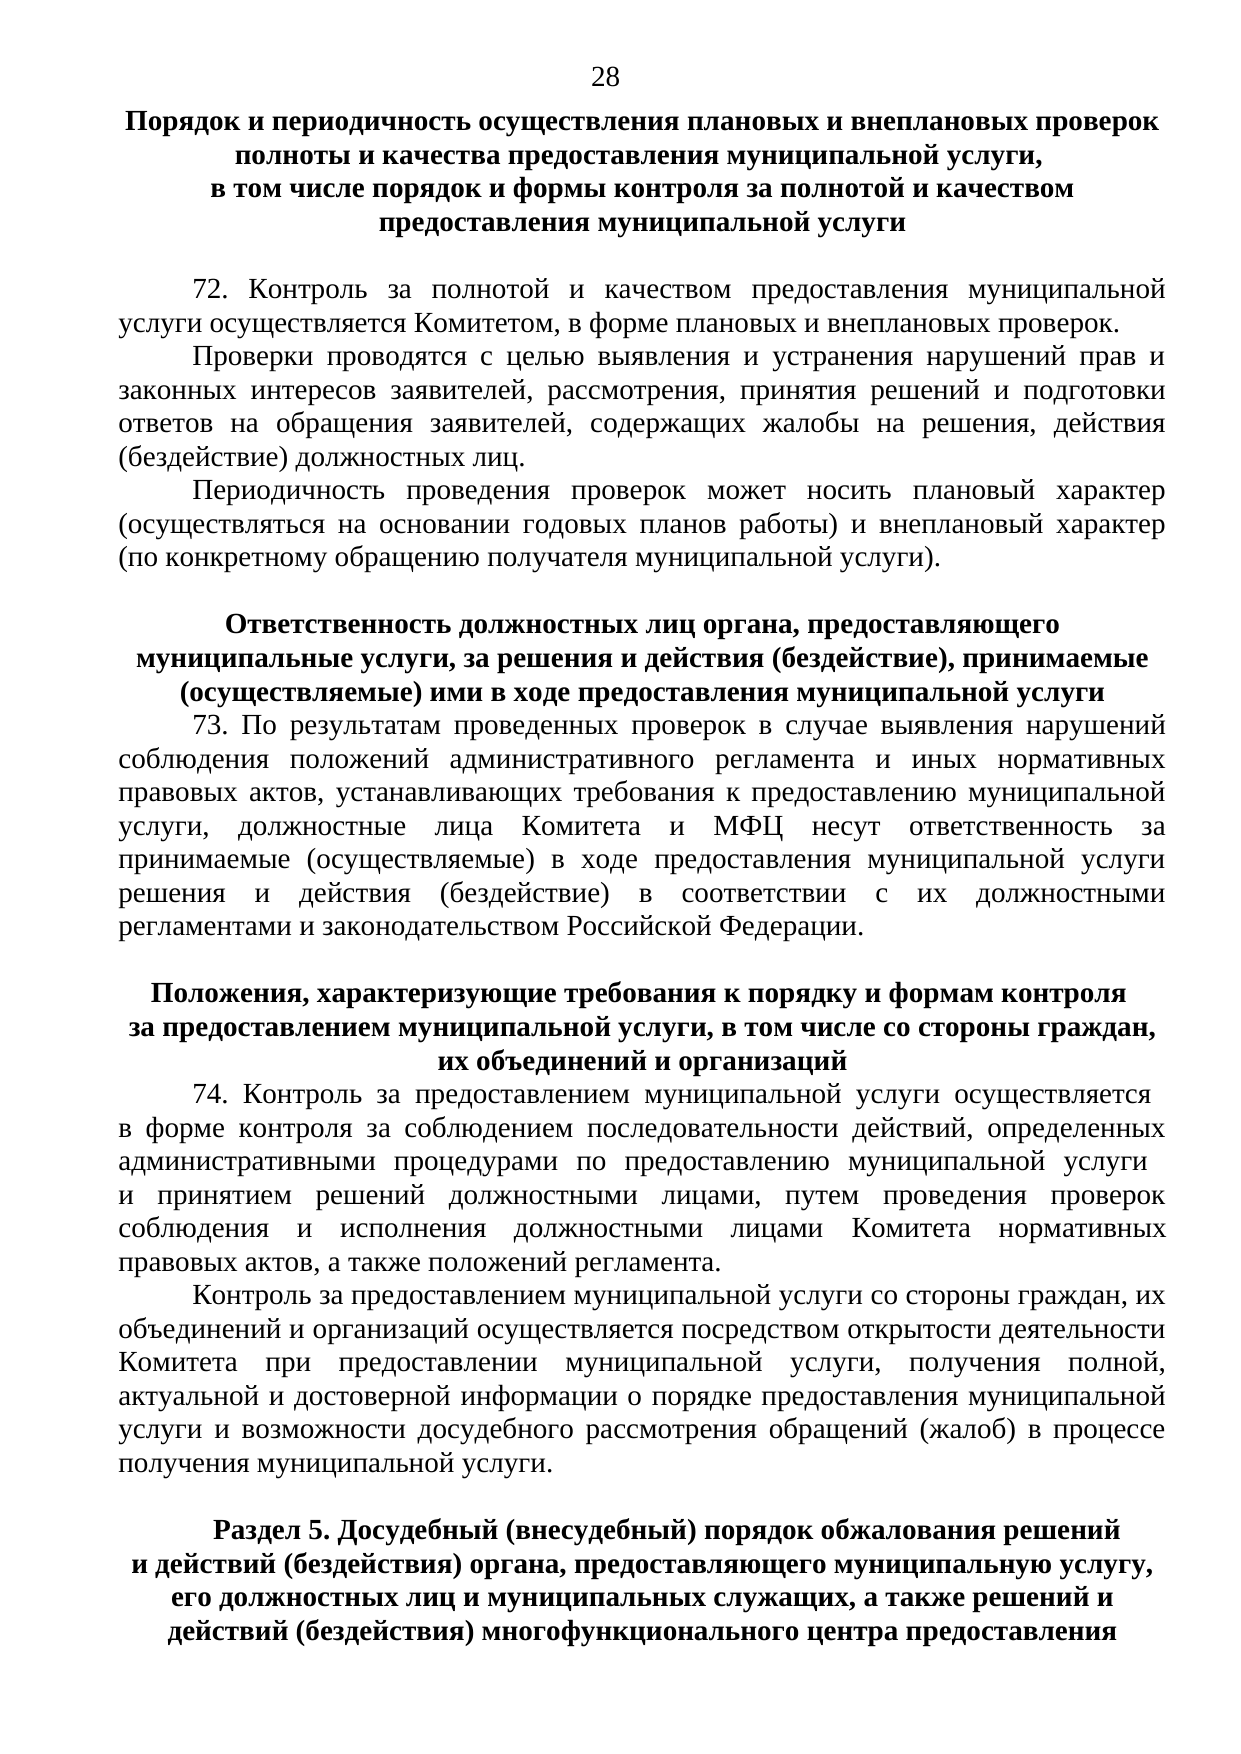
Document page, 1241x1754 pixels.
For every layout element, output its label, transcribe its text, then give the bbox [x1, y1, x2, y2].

text Порядок и периодичность осуществления плановых и внеплановых проверок полноты и качества предоставления муниципальной услуги, в том числе порядок и формы контроля за полнотой и качеством предоставления муниципальной услуги [118, 103, 1167, 238]
text Положения, характеризующие требования к порядку и формам контроля за предоставлением муниципальной услуги, в том числе со стороны граждан, их объединений и организаций [118, 976, 1167, 1076]
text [118, 1512, 1167, 1646]
text Проверки проводятся с целью выявления и устранения нарушений прав и законных интересов заявителей, рассмотрения, принятия решений и подготовки ответов на обращения заявителей, содержащих жалобы на решения, действия (бездействие) должностных лиц. [118, 338, 1167, 472]
text 74. Контроль за предоставлением муниципальной услуги осуществляется в форме контроля за соблюдением последовательности действий, определенных административными процедурами по предоставлению муниципальной услуги и принятием решений должностными лицами, путем проведения проверок соблюдения и исполнения должностными лицами Комитета нормативных правовых актов, а также положений регламента. [118, 1076, 1167, 1277]
text 72. Контроль за полнотой и качеством предоставления муниципальной услуги осуществляется Комитетом, в форме плановых и внеплановых проверок. [118, 271, 1167, 338]
text Ответственность должностных лиц органа, предоставляющего муниципальные услуги, за решения и действия (бездействие), принимаемые (осуществляемые) ими в ходе предоставления муниципальной услуги [118, 607, 1167, 707]
text Контроль за предоставлением муниципальной услуги со стороны граждан, их объединений и организаций осуществляется посредством открытости деятельности Комитета при предоставлении муниципальной услуги, получения полной, актуальной и достоверной информации о порядке предоставления муниципальной услуги и возможности досудебного рассмотрения обращений (жалоб) в процессе получения муниципальной услуги. [118, 1277, 1167, 1479]
text Периодичность проведения проверок может носить плановый характер (осуществляться на основании годовых планов работы) и внеплановый характер (по конкретному обращению получателя муниципальной услуги). [118, 472, 1167, 573]
text 73. По результатам проведенных проверок в случае выявления нарушений соблюдения положений административного регламента и иных нормативных правовых актов, устанавливающих требования к предоставлению муниципальной услуги, должностные лица Комитета и МФЦ несут ответственность за принимаемые (осуществляемые) в ходе предоставления муниципальной услуги решения и действия (бездействие) в соответствии с их должностными регламентами и законодательством Российской Федерации. [118, 707, 1167, 942]
